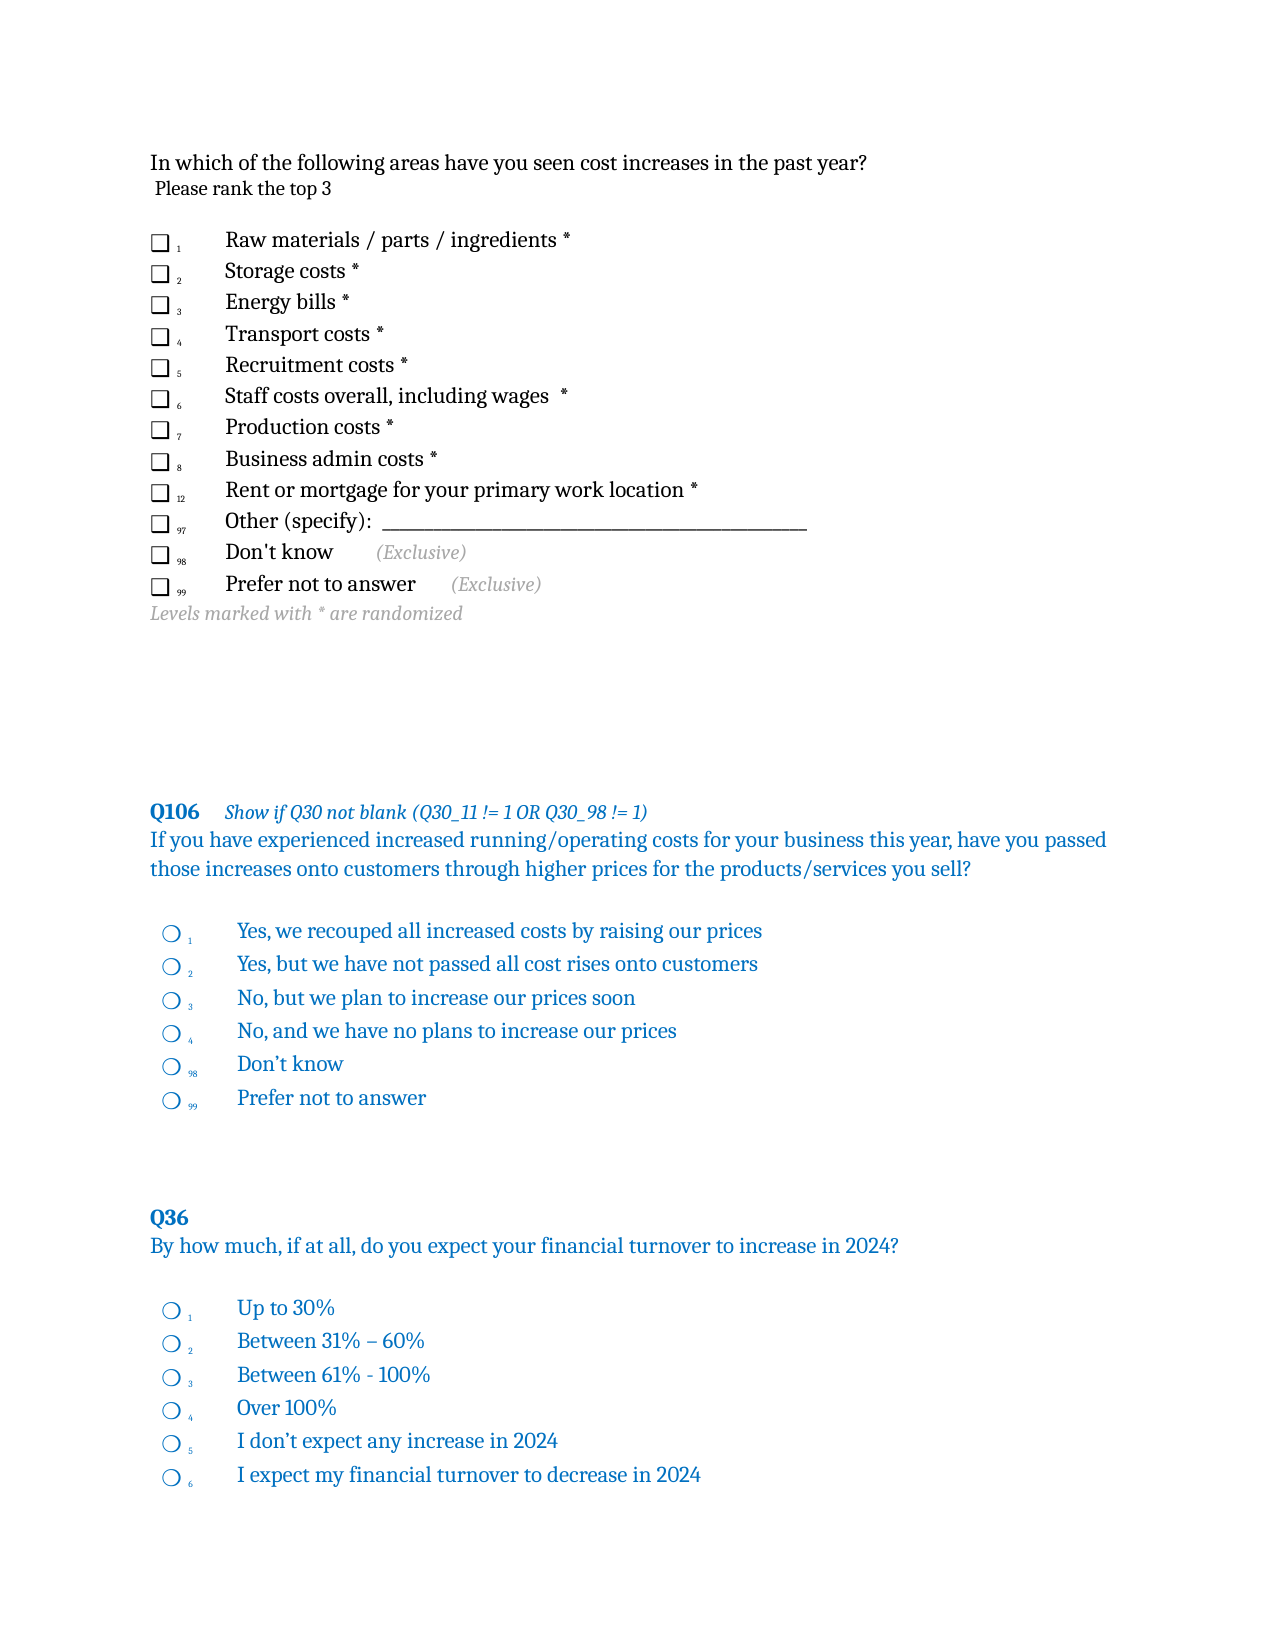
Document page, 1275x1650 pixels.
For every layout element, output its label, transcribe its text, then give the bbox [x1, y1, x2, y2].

table_cell Rent or mortgage for your primary work location * [225, 477, 1125, 508]
table_cell ❑ 2 [150, 258, 225, 289]
text Levels marked with * are randomized [150, 602, 1125, 626]
table_cell No, but we plan to increase our prices soon [226, 985, 1125, 1018]
table_cell ❑ 99 [150, 570, 225, 602]
table_cell ❍ 4 [150, 1018, 226, 1051]
table_cell ❍ 99 [150, 1085, 226, 1118]
table_cell Production costs * [225, 414, 1125, 445]
table_header Raw materials / parts / ingredients * [225, 227, 1125, 258]
table_cell Recruitment costs * [225, 352, 1125, 383]
table_cell ❍ 98 [150, 1051, 226, 1084]
table_cell ❑ 5 [150, 352, 225, 383]
text If you have experienced increased running/operating costs for your business this year, have you passed those increases onto customers through higher prices for the products/services you sell? [150, 827, 1125, 915]
table_cell ❑ 12 [150, 477, 225, 508]
table_cell ❑ 8 [150, 445, 225, 477]
table_cell Staff costs overall, including wages * [225, 383, 1125, 414]
table_cell Don't know (Exclusive) [225, 539, 1125, 570]
table_cell I don’t expect any increase in 2024 [226, 1428, 1125, 1462]
table_header Yes, we recouped all increased costs by raising our prices [226, 918, 1125, 951]
table_cell ❍ 2 [150, 951, 226, 984]
table_cell Between 31% – 60% [226, 1328, 1125, 1362]
table_cell ❑ 3 [150, 289, 225, 320]
table_cell ❍ 3 [150, 1362, 226, 1395]
table_header ❑ 1 [150, 227, 225, 258]
table_cell Energy bills * [225, 289, 1125, 320]
table_cell Storage costs * [225, 258, 1125, 289]
text Q106 Show if Q30 not blank (Q30_11 != 1 OR Q30_98 != 1) [150, 798, 1125, 825]
table_cell ❍ 6 [150, 1462, 226, 1495]
table_cell I expect my financial turnover to decrease in 2024 [226, 1462, 1125, 1495]
table_cell Over 100% [226, 1395, 1125, 1428]
table_cell ❍ 5 [150, 1428, 226, 1462]
table_cell Yes, but we have not passed all cost rises onto customers [226, 951, 1125, 984]
table_header ❍ 1 [150, 918, 226, 951]
table_cell Transport costs * [225, 320, 1125, 352]
text In which of the following areas have you seen cost increases in the past year? Please rank the top 3 [150, 150, 1125, 227]
table_cell Other (specify): __________________________________________________ [225, 508, 1125, 539]
text By how much, if at all, do you expect your financial turnover to increase in 2024? [150, 1233, 1125, 1292]
table_cell ❍ 2 [150, 1328, 226, 1362]
table_cell Don’t know [226, 1051, 1125, 1084]
table_cell No, and we have no plans to increase our prices [226, 1018, 1125, 1051]
table_header ❍ 1 [150, 1295, 226, 1328]
text Q36 [150, 1204, 1125, 1231]
table_cell ❑ 98 [150, 539, 225, 570]
table_cell Prefer not to answer (Exclusive) [225, 570, 1125, 602]
table_cell ❍ 3 [150, 985, 226, 1018]
table_cell ❑ 97 [150, 508, 225, 539]
table_cell Business admin costs * [225, 445, 1125, 477]
table_cell Between 61% - 100% [226, 1362, 1125, 1395]
table_cell ❑ 6 [150, 383, 225, 414]
table_cell ❑ 7 [150, 414, 225, 445]
table_header Up to 30% [226, 1295, 1125, 1328]
table_cell ❍ 4 [150, 1395, 226, 1428]
table_cell Prefer not to answer [226, 1085, 1125, 1118]
table_cell ❑ 4 [150, 320, 225, 352]
